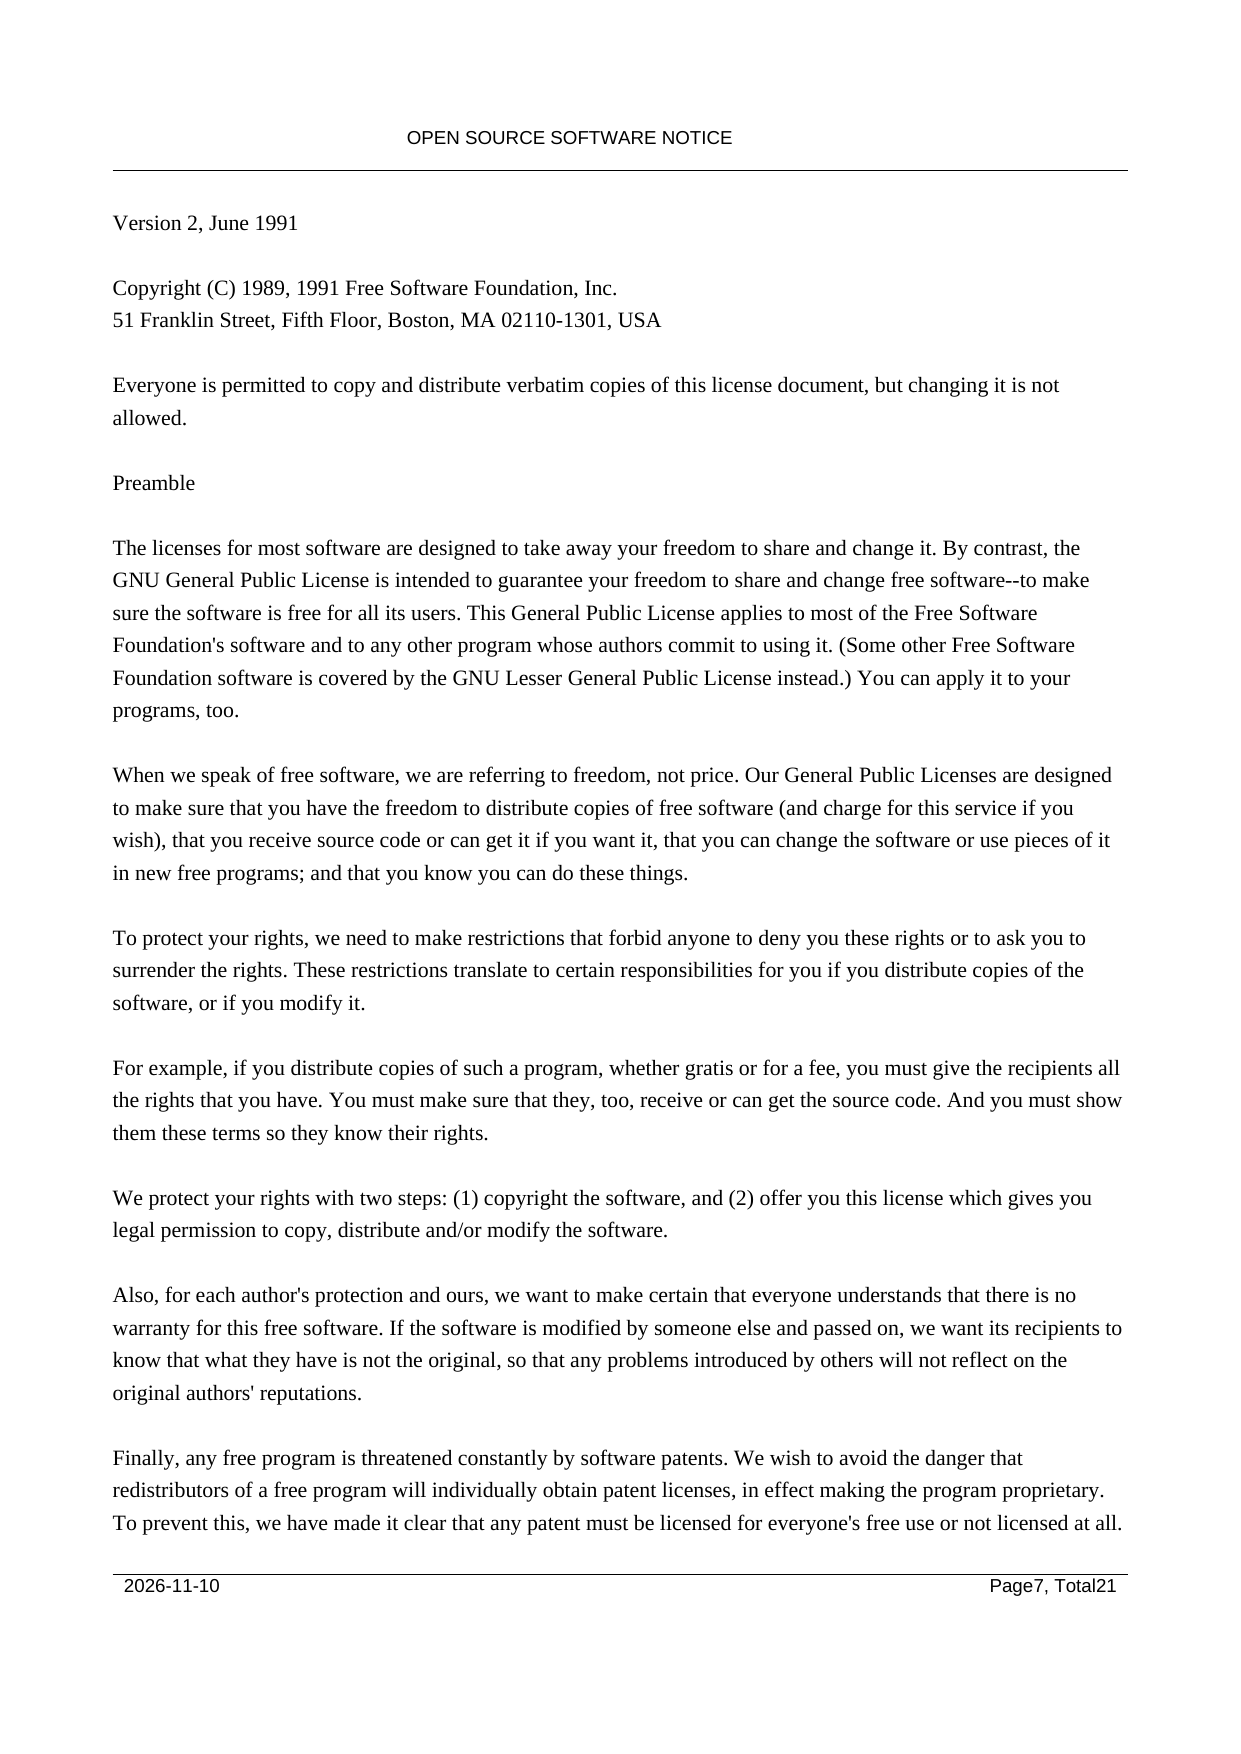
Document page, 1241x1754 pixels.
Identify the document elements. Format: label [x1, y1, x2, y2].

text [112, 206, 1128, 1539]
